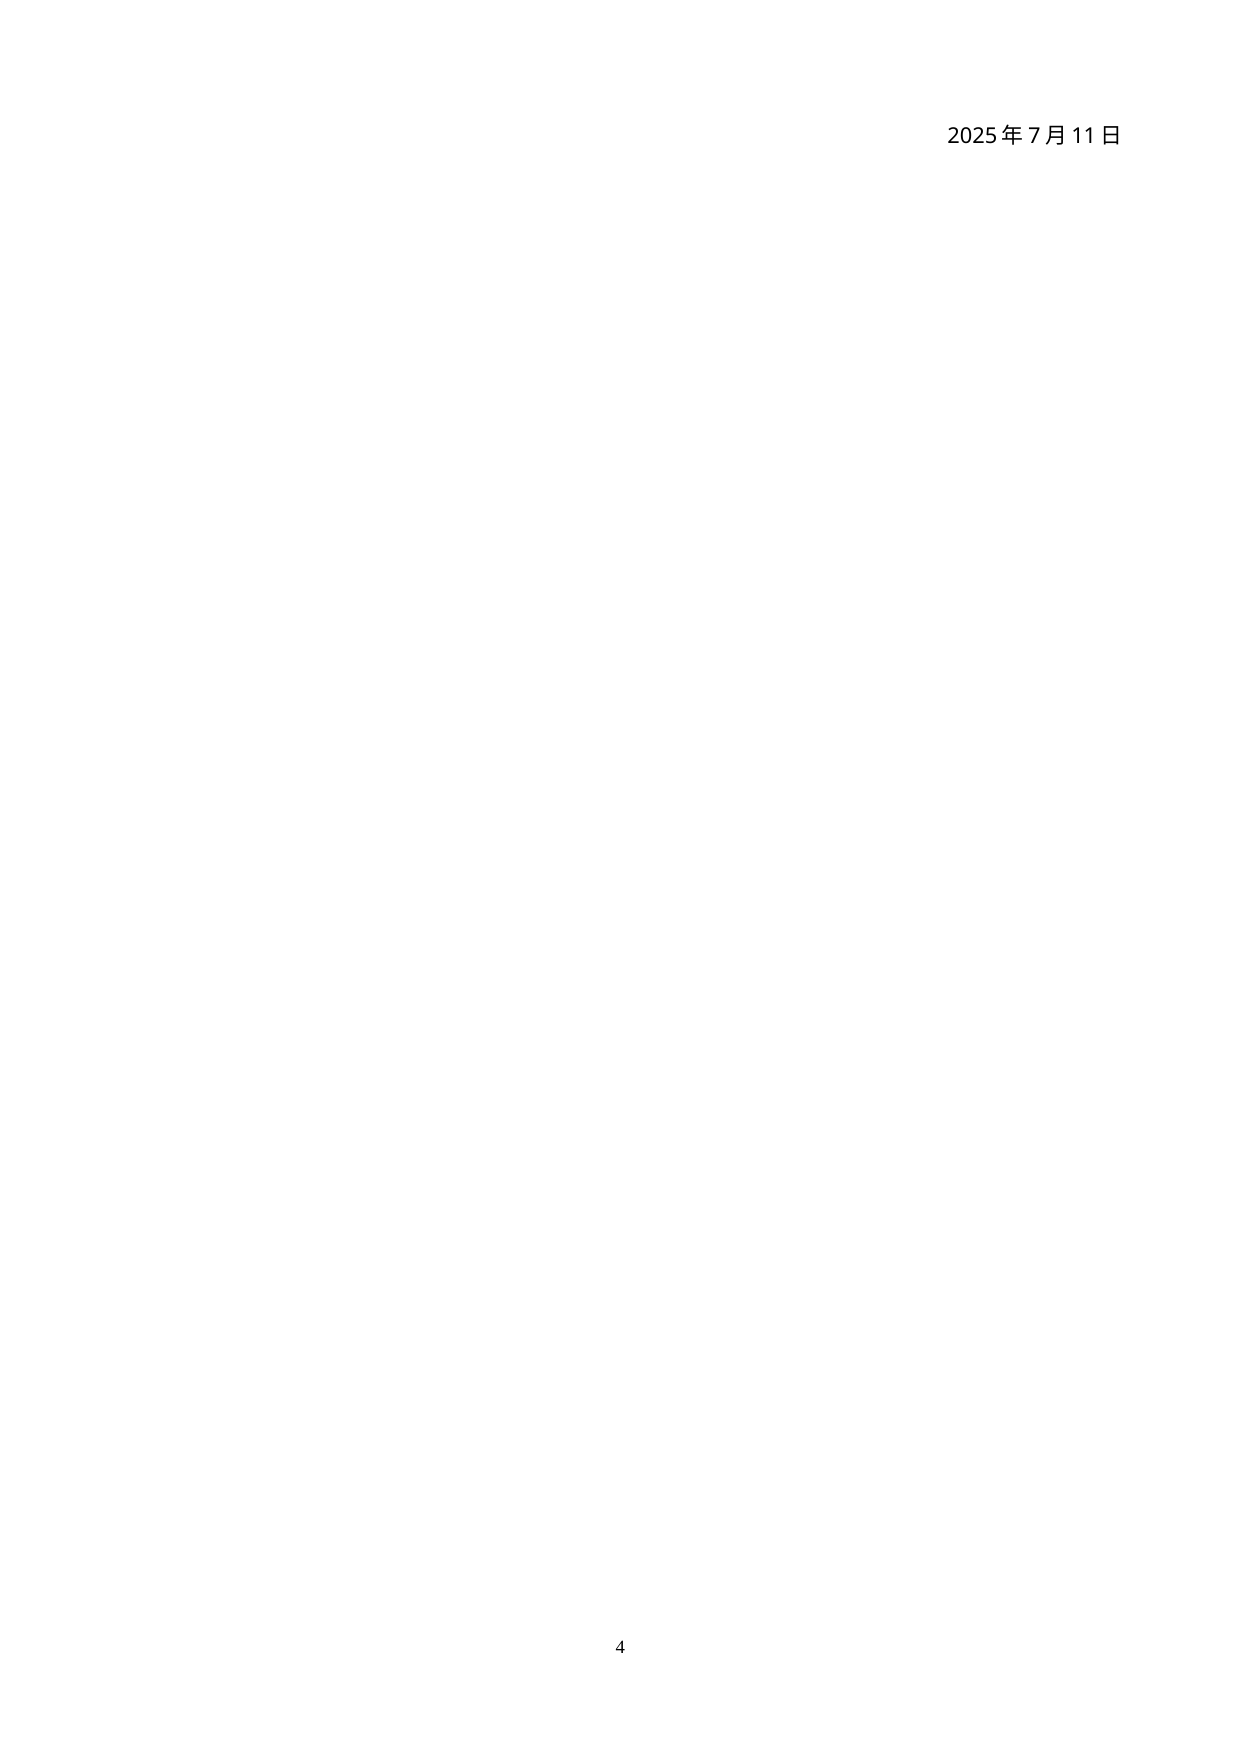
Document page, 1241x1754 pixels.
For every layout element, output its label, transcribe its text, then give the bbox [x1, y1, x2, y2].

text 2025年7月11日 [118, 118, 1122, 150]
